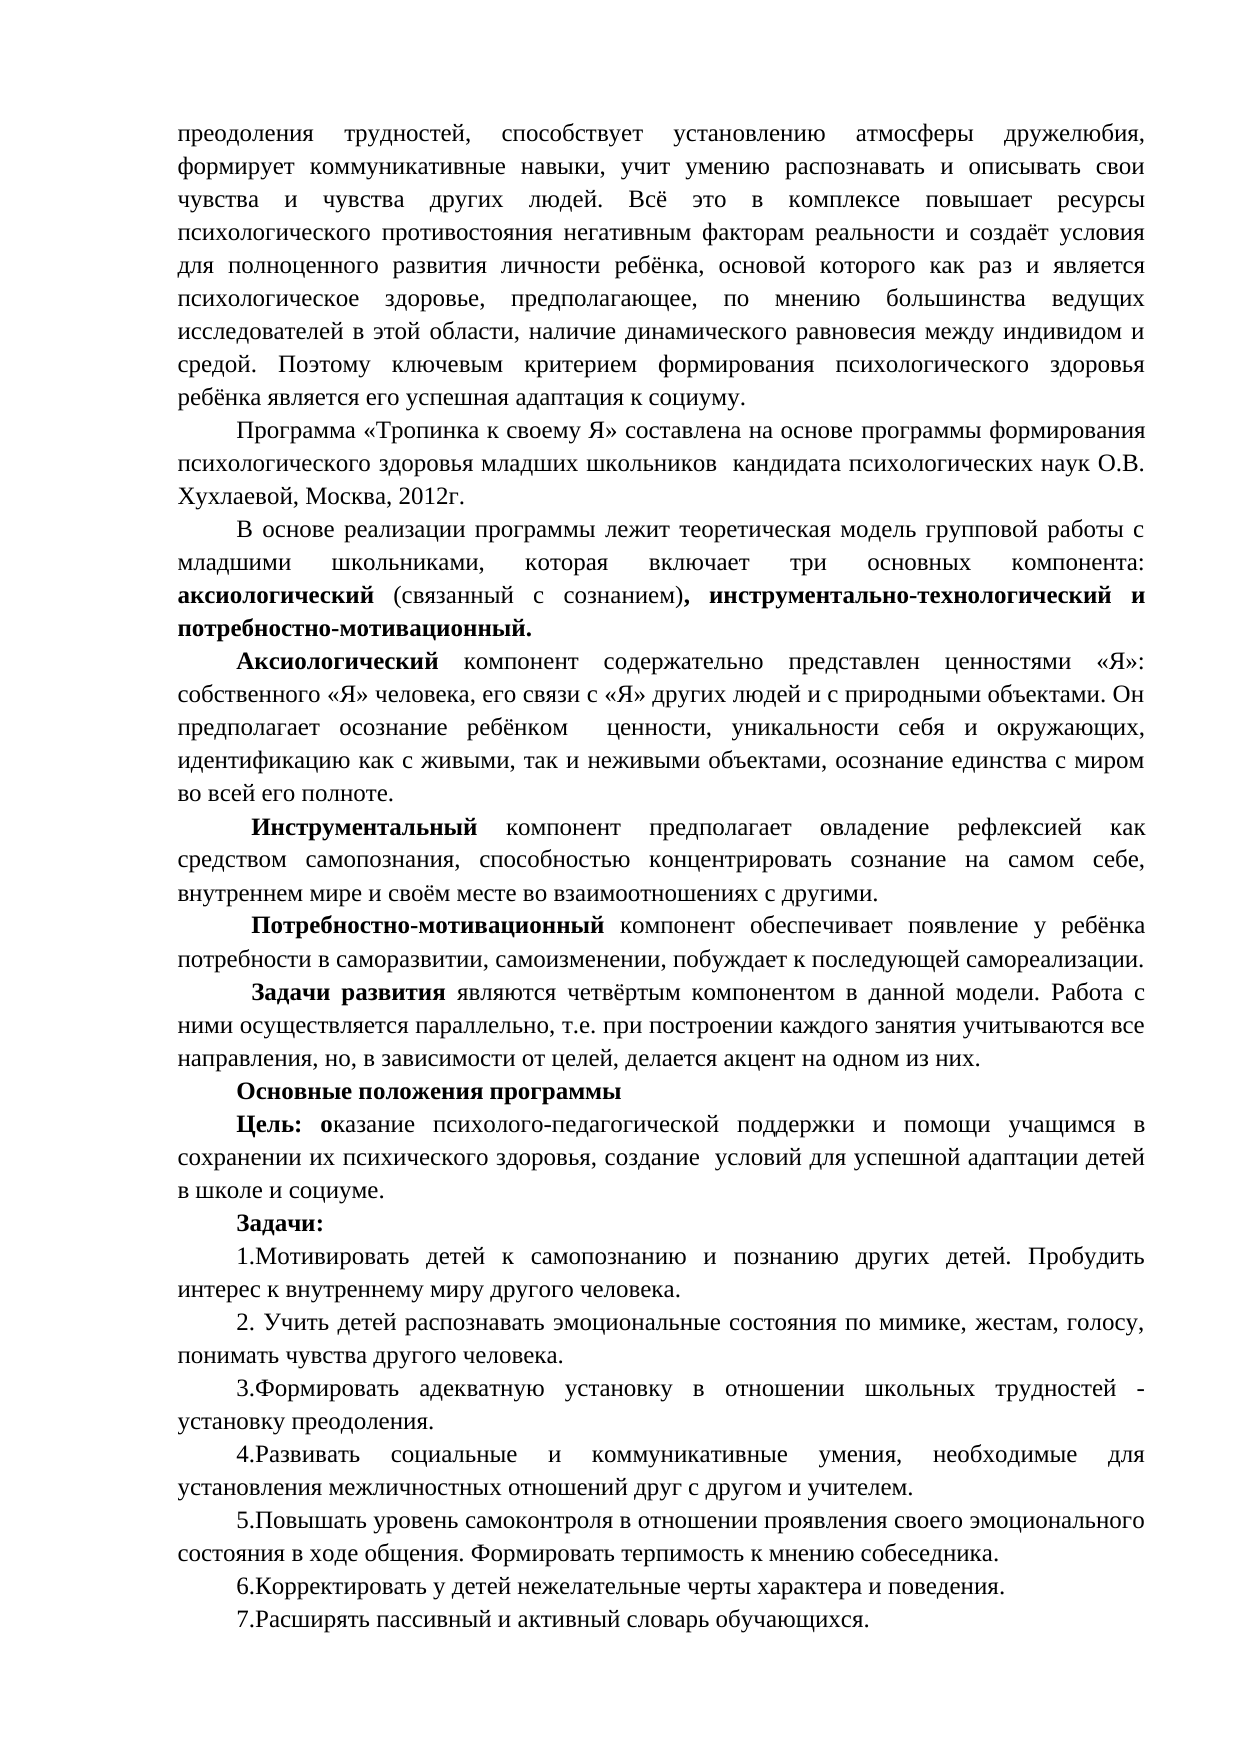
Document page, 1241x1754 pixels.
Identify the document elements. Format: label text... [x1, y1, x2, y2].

text 2. Учить детей распознавать эмоциональные состояния по мимике, жестам, голосу, понимать чувства другого человека. [177, 1307, 1146, 1369]
text 7.Расширять пассивный и активный словарь обучающихся. [177, 1604, 1146, 1633]
text 3.Формировать адекватную установку в отношении школьных трудностей -установку преодоления. [177, 1373, 1146, 1435]
text Потребностно-мотивационный компонент обеспечивает появление у ребёнка потребности в саморазвитии, самоизменении, побуждает к последующей самореализации. [177, 911, 1146, 972]
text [177, 118, 1146, 411]
text Аксиологический компонент содержательно представлен ценностями «Я»: собственного «Я» человека, его связи с «Я» других людей и с природными объектами. Он предполагает осознание ребёнком ценности, уникальности себя и окружающих, идентификацию как с живыми, так и неживыми объектами, осознание единства с миром во всей его полноте. [177, 646, 1146, 807]
text 4.Развивать социальные и коммуникативные умения, необходимые для установления межличностных отношений друг с другом и учителем. [177, 1439, 1146, 1501]
text Задачи: [177, 1208, 1146, 1237]
text 1.Мотивировать детей к самопознанию и познанию других детей. Пробудить интерес к внутреннему миру другого человека. [177, 1241, 1146, 1303]
text 5.Повышать уровень самоконтроля в отношении проявления своего эмоционального состояния в ходе общения. Формировать терпимость к мнению собеседника. [177, 1505, 1146, 1567]
text Основные положения программы [177, 1076, 1146, 1104]
text Программа «Тропинка к своему Я» составлена на основе программы формирования психологического здоровья младших школьников кандидата психологических наук О.В. Хухлаевой, Москва, 2012г. [177, 415, 1146, 510]
text В основе реализации программы лежит теоретическая модель групповой работы с младшими школьниками, которая включает три основных компонента: аксиологический (связанный с сознанием), инструментально-технологический и потребностно-мотивационный. [177, 514, 1146, 642]
text Инструментальный компонент предполагает овладение рефлексией как средством самопознания, способностью концентрировать сознание на самом себе, внутреннем мире и своём месте во взаимоотношениях с другими. [177, 812, 1146, 906]
text Задачи развития являются четвёртым компонентом в данной модели. Работа с ними осуществляется параллельно, т.е. при построении каждого занятия учитываются все направления, но, в зависимости от целей, делается акцент на одном из них. [177, 977, 1146, 1071]
text 6.Корректировать у детей нежелательные черты характера и поведения. [177, 1571, 1146, 1600]
text Цель: оказание психолого-педагогической поддержки и помощи учащимся в сохранении их психического здоровья, создание условий для успешной адаптации детей в школе и социуме. [177, 1109, 1146, 1203]
